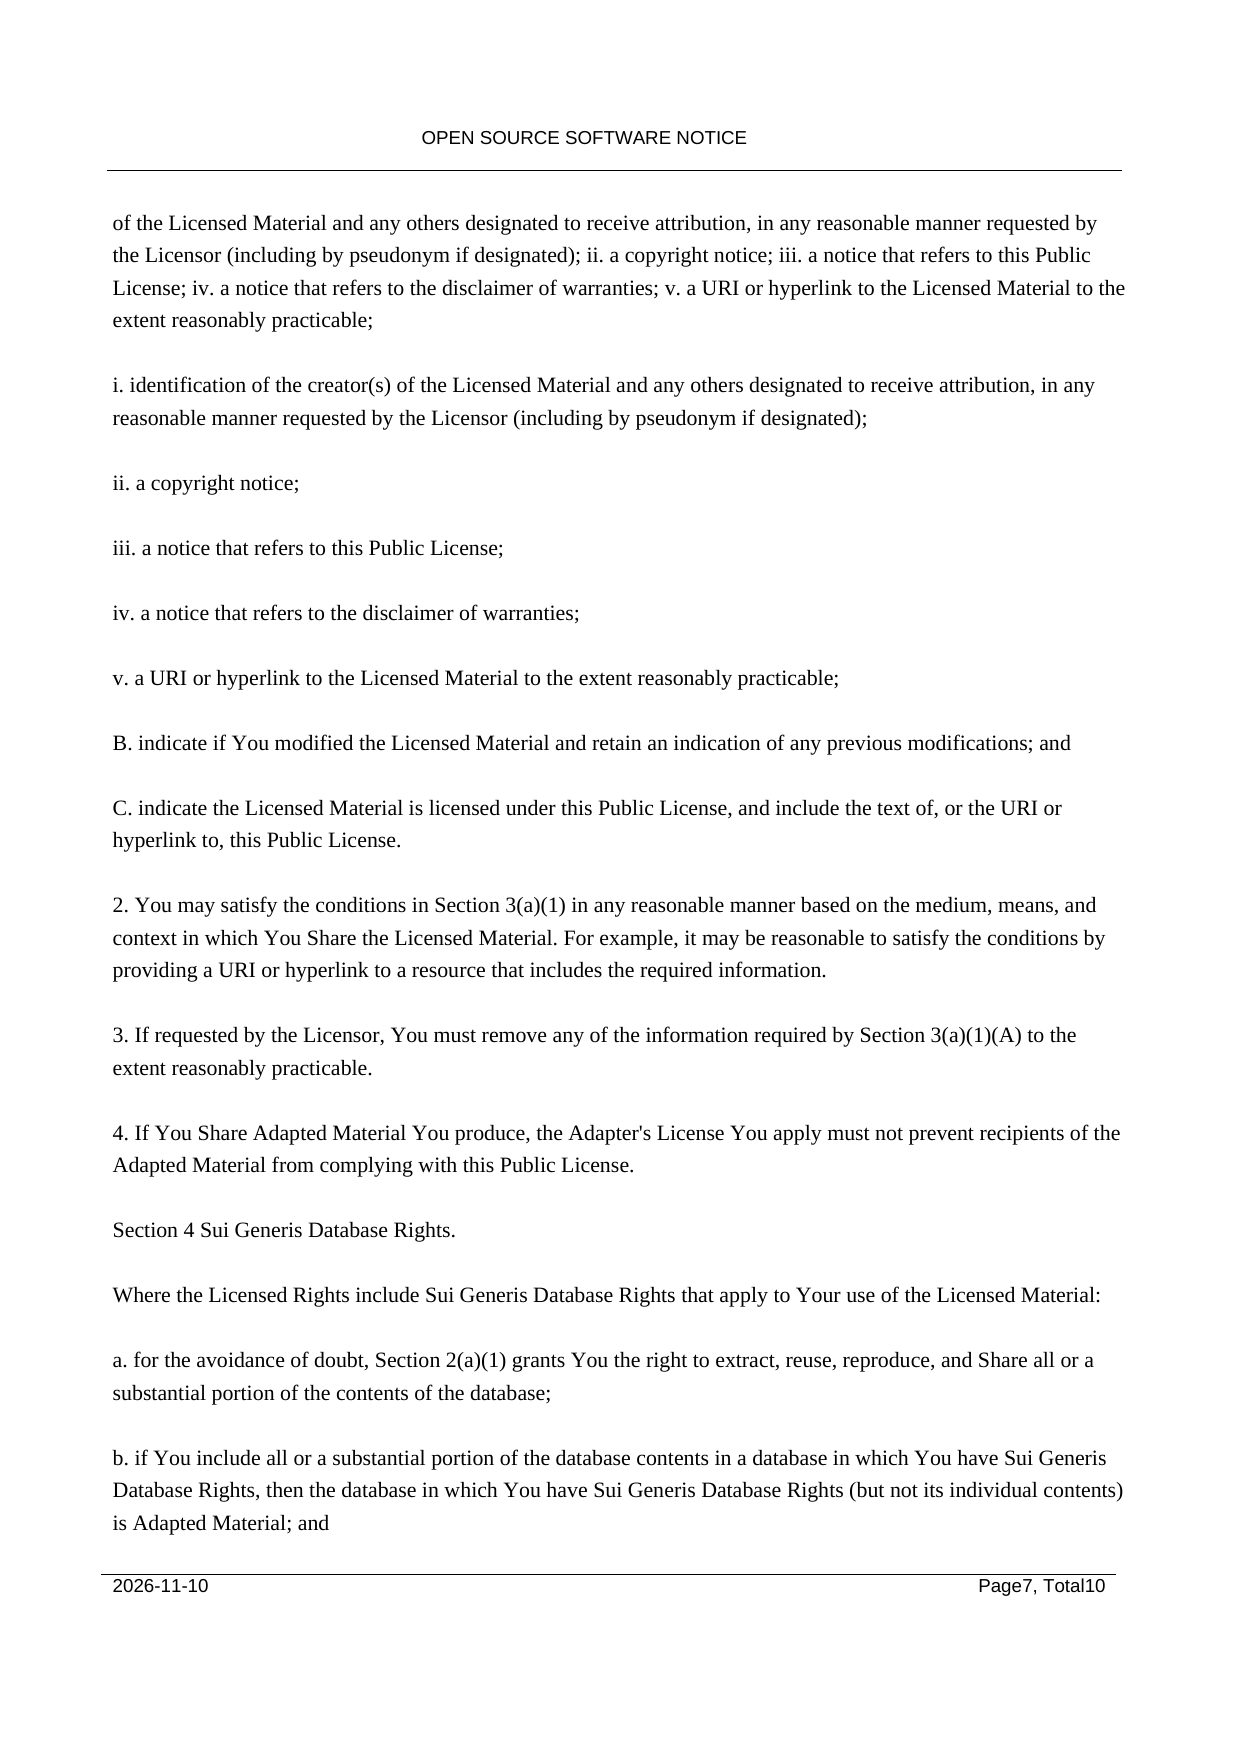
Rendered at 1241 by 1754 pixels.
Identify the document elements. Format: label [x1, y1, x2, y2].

text [112, 206, 1128, 1539]
